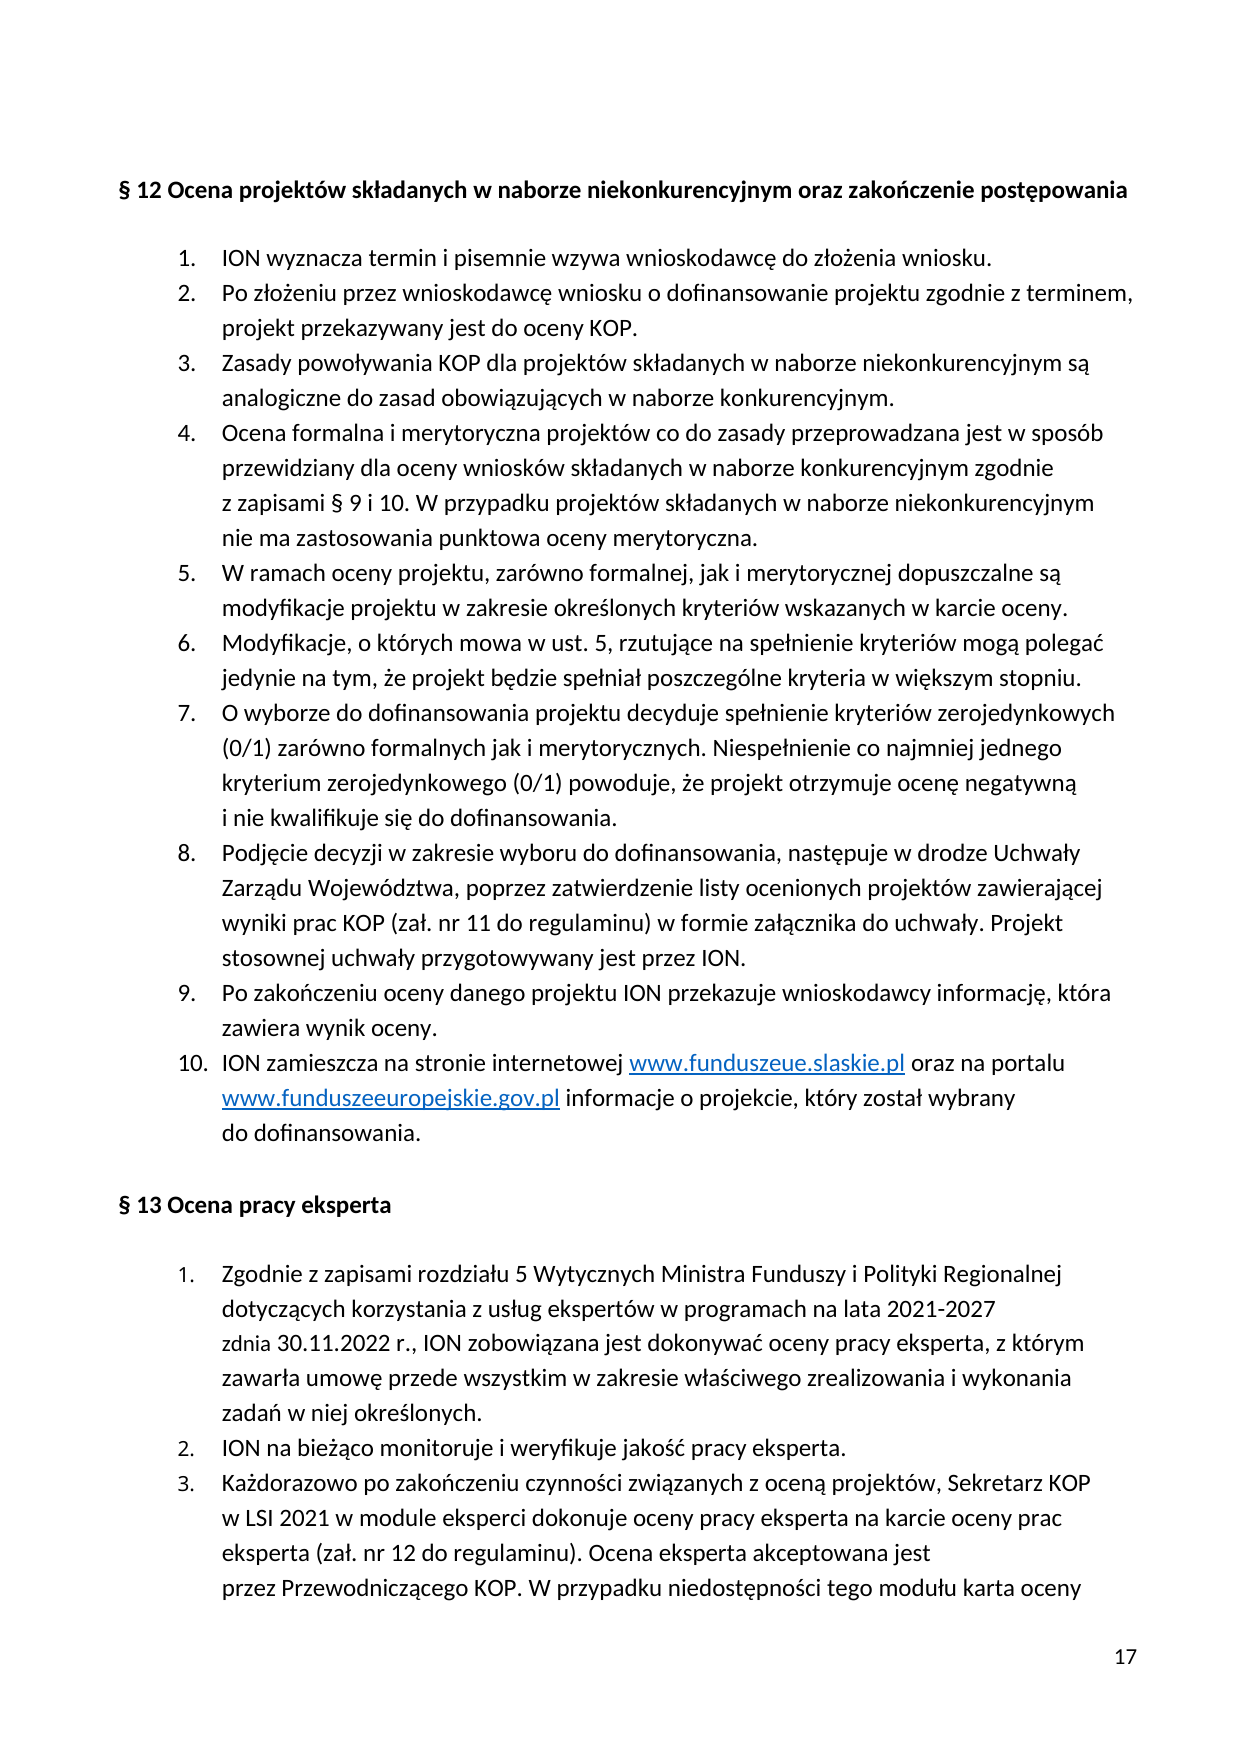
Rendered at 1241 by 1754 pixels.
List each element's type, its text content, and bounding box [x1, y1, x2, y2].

list O wyborze do dofinansowania projektu decyduje spełnienie kryteriów zerojedynkowych (0/1) zarówno formalnych jak i merytorycznych. Niespełnienie co najmniej jednego kryterium zerojedynkowego (0/1) powoduje, że projekt otrzymuje ocenę negatywną i nie kwalifikuje się do dofinansowania. [177, 697, 1137, 833]
list Po zakończeniu oceny danego projektu ION przekazuje wnioskodawcy informację, która zawiera wynik oceny. [177, 977, 1137, 1043]
list Ocena formalna i merytoryczna projektów co do zasady przeprowadzana jest w sposób przewidziany dla oceny wniosków składanych w naborze konkurencyjnym zgodnie z zapisami § 9 i 10. W przypadku projektów składanych w naborze niekonkurencyjnym nie ma zastosowania punktowa oceny merytoryczna. [177, 417, 1137, 553]
list Podjęcie decyzji w zakresie wyboru do dofinansowania, następuje w drodze Uchwały Zarządu Województwa, poprzez zatwierdzenie listy ocenionych projektów zawierającej wyniki prac KOP (zał. nr 11 do regulaminu) w formie załącznika do uchwały. Projekt stosownej uchwały przygotowywany jest przez ION. [177, 837, 1137, 973]
list ION na bieżąco monitoruje i weryfikuje jakość pracy eksperta. [177, 1432, 1137, 1463]
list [177, 1467, 1137, 1603]
list Zasady powoływania KOP dla projektów składanych w naborze niekonkurencyjnym są analogiczne do zasad obowiązujących w naborze konkurencyjnym. [177, 347, 1137, 413]
list Zgodnie z zapisami rozdziału 5 Wytycznych Ministra Funduszy i Polityki Regionalnej dotyczących korzystania z usług ekspertów w programach na lata 2021-2027 zdnia 30.11.2022 r., ION zobowiązana jest dokonywać oceny pracy eksperta, z którym zawarła umowę przede wszystkim w zakresie właściwego zrealizowania i wykonania zadań w niej określonych. [177, 1258, 1137, 1428]
list W ramach oceny projektu, zarówno formalnej, jak i merytorycznej dopuszczalne są modyfikacje projektu w zakresie określonych kryteriów wskazanych w karcie oceny. [177, 557, 1137, 623]
list Po złożeniu przez wnioskodawcę wniosku o dofinansowanie projektu zgodnie z terminem, projekt przekazywany jest do oceny KOP. [177, 277, 1137, 343]
list ION zamieszcza na stronie internetowej www.funduszeue.slaskie.pl oraz na portalu www.funduszeeuropejskie.gov.pl informacje o projekcie, który został wybrany do dofinansowania. [177, 1047, 1137, 1148]
list ION wyznacza termin i pisemnie wzywa wnioskodawcę do złożenia wniosku. [177, 242, 1137, 273]
list Modyfikacje, o których mowa w ust. 5, rzutujące na spełnienie kryteriów mogą polegać jedynie na tym, że projekt będzie spełniał poszczególne kryteria w większym stopniu. [177, 627, 1137, 693]
subtitle § 13 Ocena pracy eksperta [118, 1190, 1137, 1220]
subtitle § 12 Ocena projektów składanych w naborze niekonkurencyjnym oraz zakończenie postępowania [118, 174, 1137, 205]
